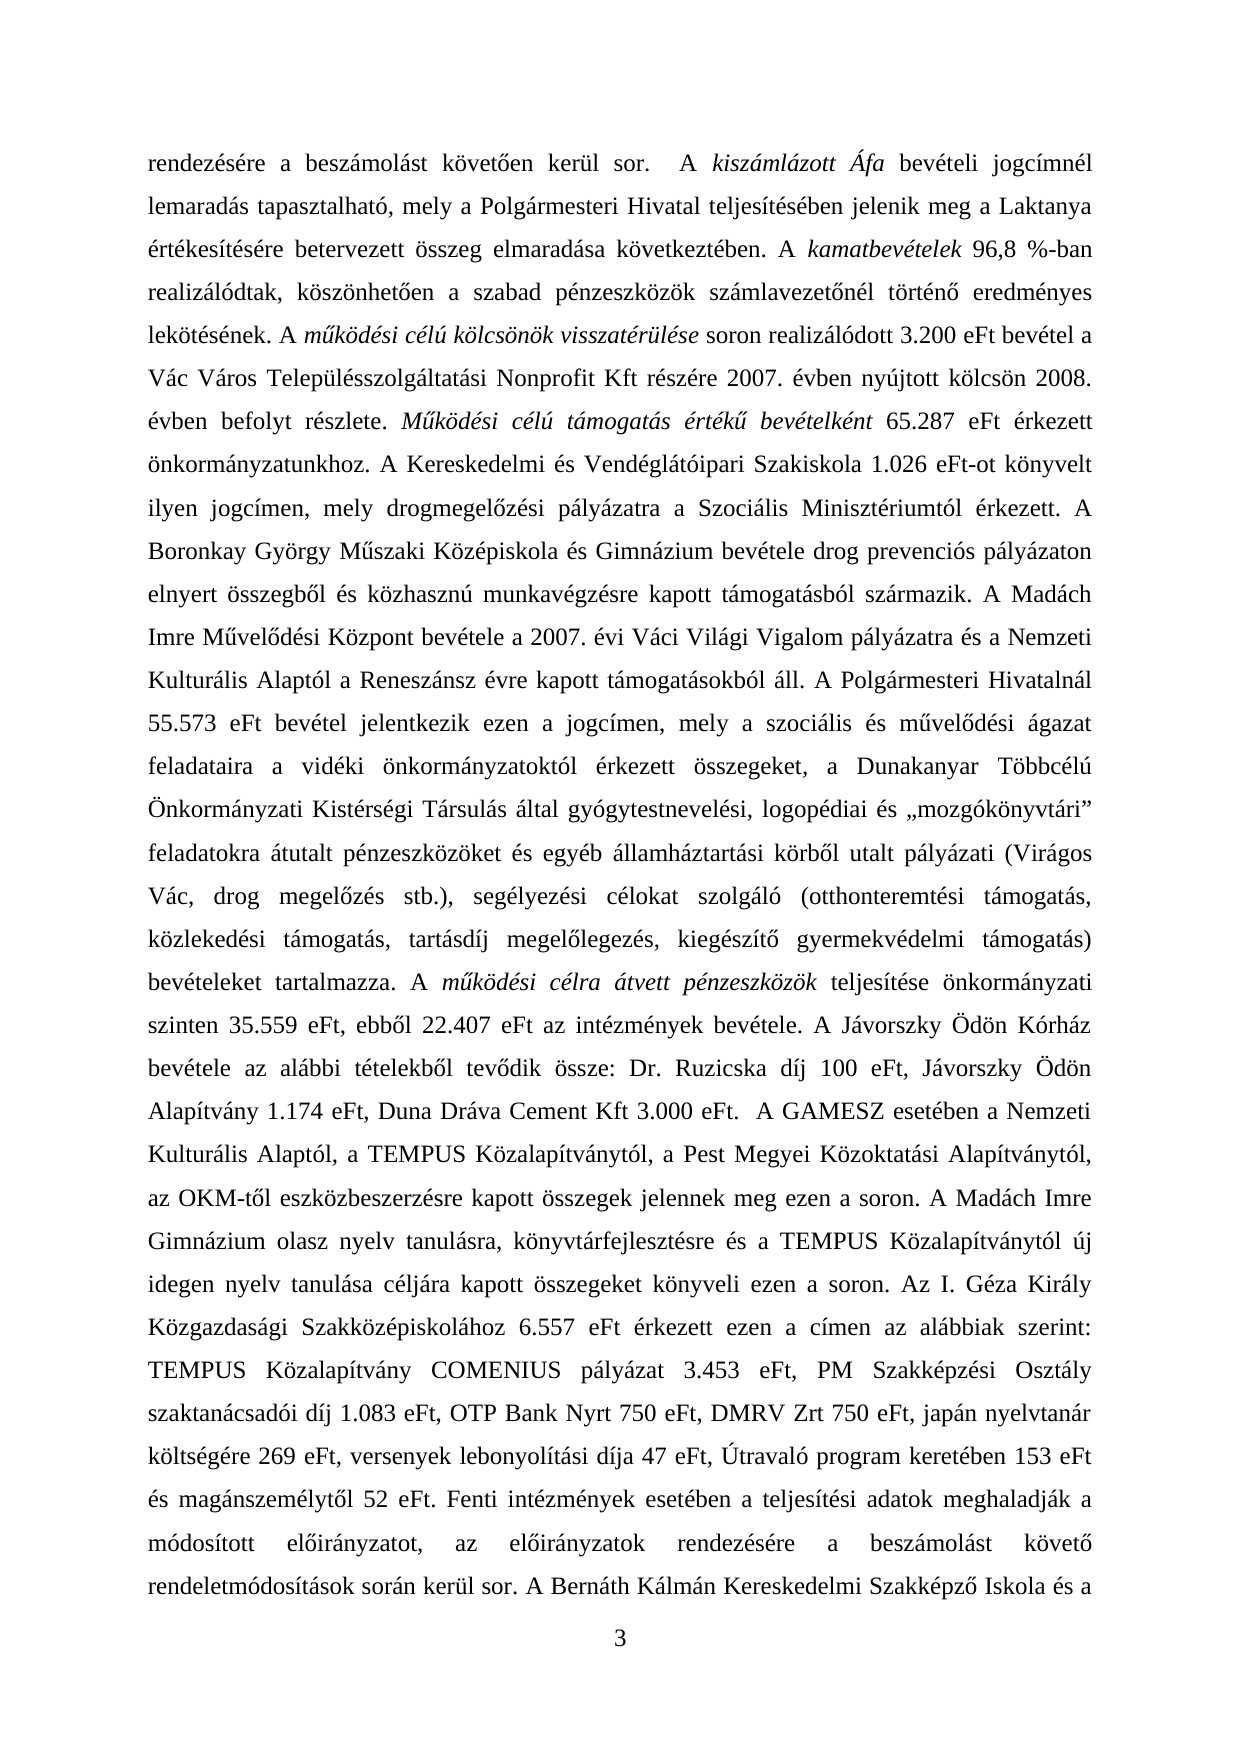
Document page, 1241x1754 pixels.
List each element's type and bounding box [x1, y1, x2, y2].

text [148, 148, 1093, 1599]
